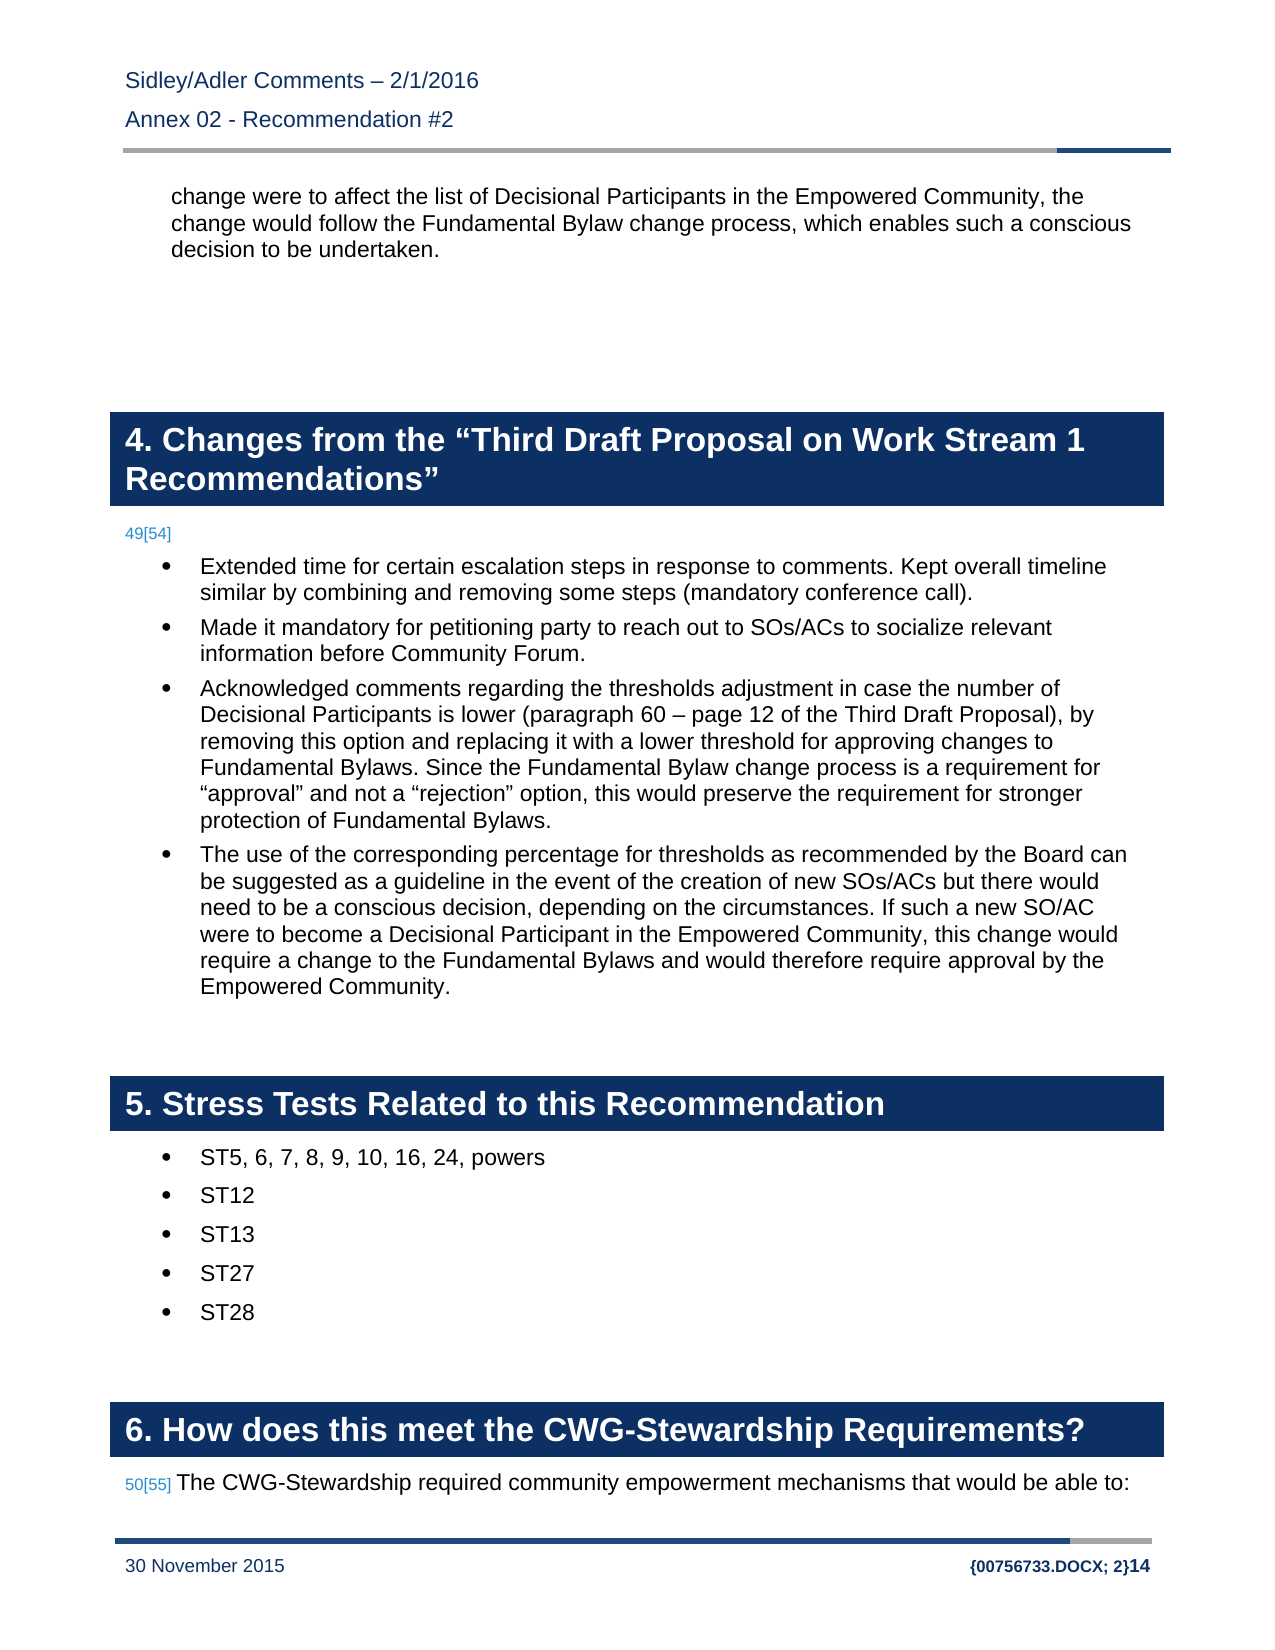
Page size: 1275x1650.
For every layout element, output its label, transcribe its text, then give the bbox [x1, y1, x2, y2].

list The use of the corresponding percentage for thresholds as recommended by the Board can be suggested as a guideline in the event of the creation of new SOs/ACs but there would need to be a conscious decision, depending on the circumstances. If such a new SO/AC were to become a Decisional Participant in the Empowered Community, this change would require a change to the Fundamental Bylaws and would therefore require approval by the Empowered Community. [162, 841, 1150, 999]
list ST5, 6, 7, 8, 9, 10, 16, 24, powers [162, 1143, 1150, 1170]
text The CWG-Stewardship required community empowerment mechanisms that would be able to: [125, 1469, 1150, 1496]
list Acknowledged comments regarding the thresholds adjustment in case the number of Decisional Participants is lower (paragraph 60 – page 12 of the Third Draft Proposal), by removing this option and replacing it with a lower threshold for approving changes to Fundamental Bylaws. Since the Fundamental Bylaw change process is a requirement for “approval” and not a “rejection” option, this would preserve the requirement for stronger protection of Fundamental Bylaws. [162, 675, 1150, 833]
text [125, 183, 1150, 262]
list ST13 [162, 1221, 1150, 1248]
list ST12 [162, 1182, 1150, 1209]
list Made it mandatory for petitioning party to reach out to SOs/ACs to socialize relevant information before Community Forum. [162, 614, 1150, 667]
list ST27 [162, 1260, 1150, 1286]
list ST28 [162, 1299, 1150, 1325]
subtitle 6. How does this meet the CWG-Stewardship Requirements? [117, 1408, 1158, 1451]
list Extended time for certain escalation steps in response to comments. Kept overall timeline similar by combining and removing some steps (mandatory conference call). [162, 553, 1150, 606]
subtitle 4. Changes from the “Third Draft Proposal on Work Stream 1 Recommendations” [117, 419, 1158, 499]
subtitle 5. Stress Tests Related to this Recommendation [117, 1082, 1158, 1125]
